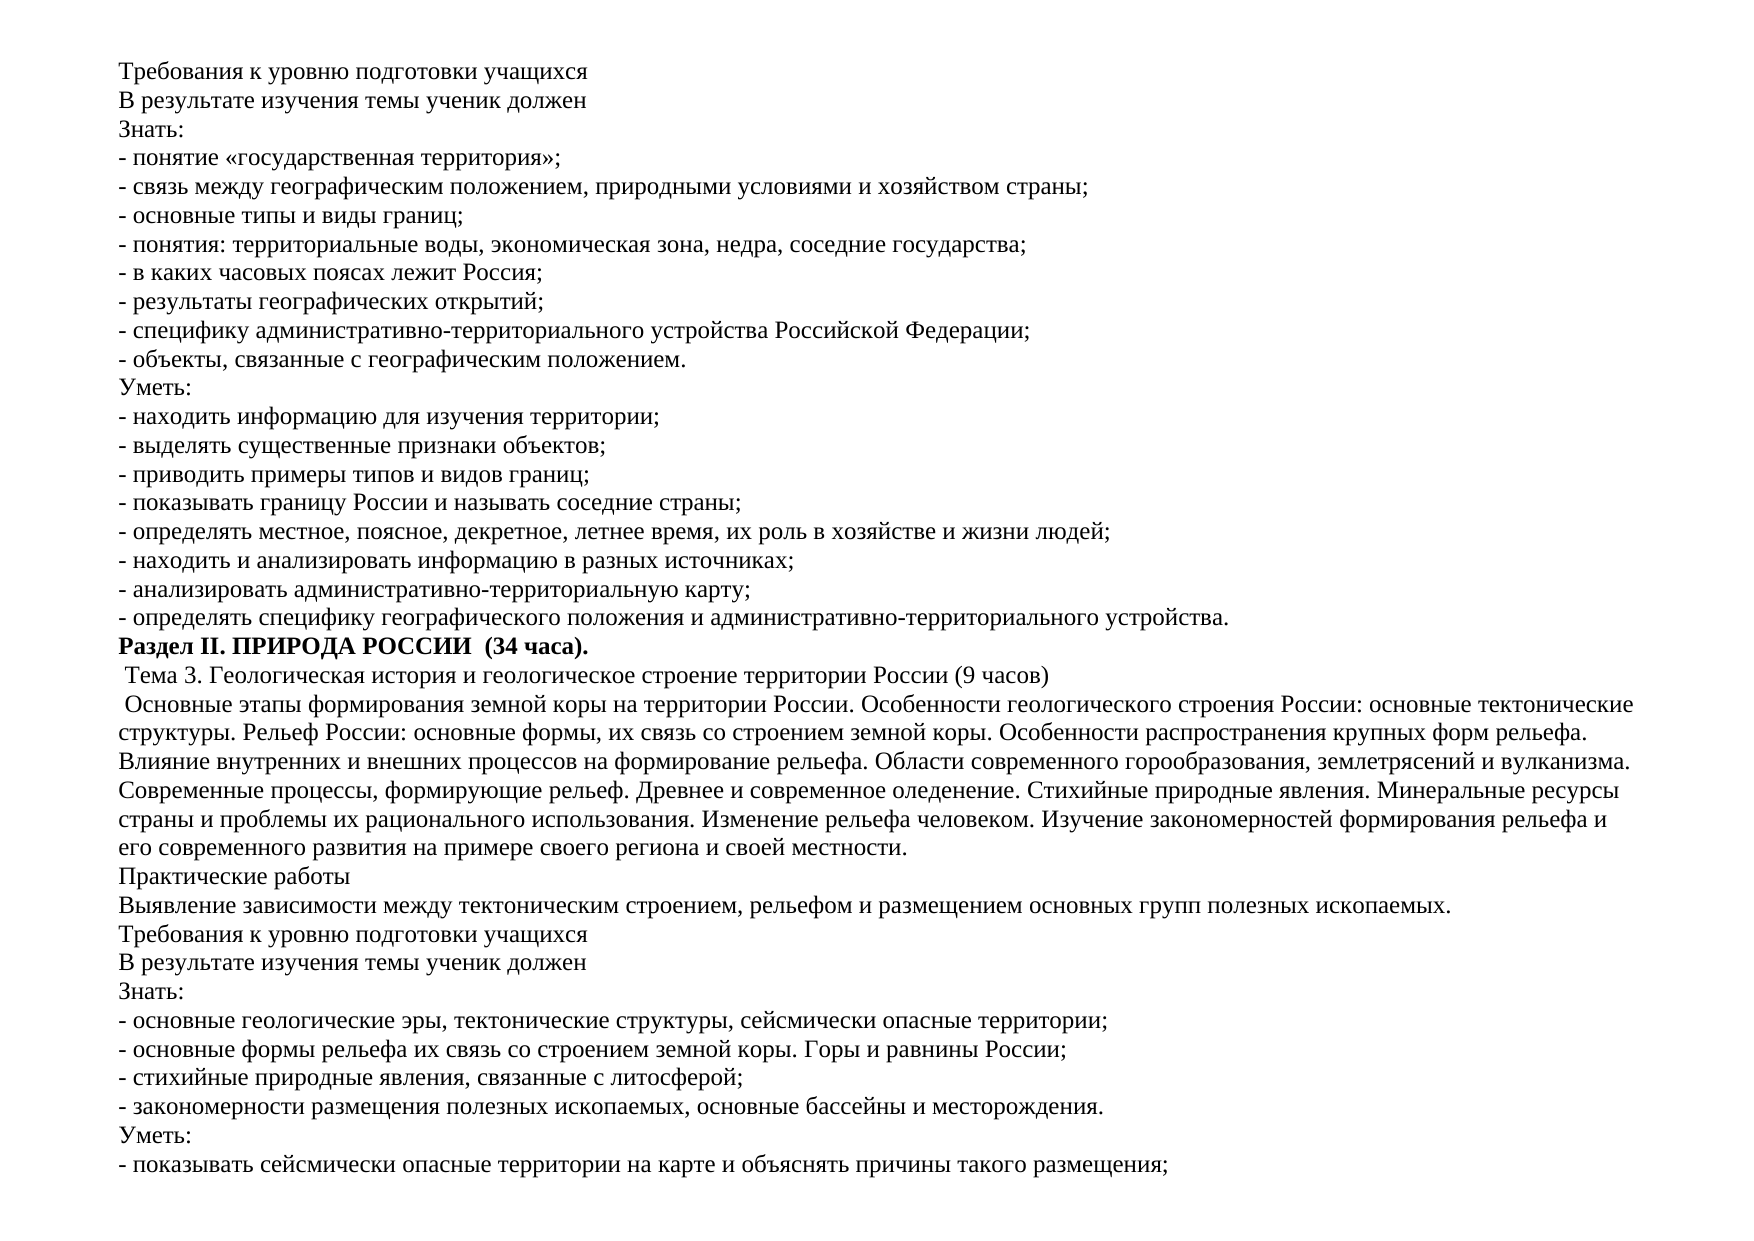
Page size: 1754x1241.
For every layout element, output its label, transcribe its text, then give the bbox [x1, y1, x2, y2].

text - связь между географическим положением, природными условиями и хозяйством страны; [118, 171, 1636, 200]
text - результаты географических открытий; [118, 286, 1636, 315]
text Тема 3. Геологическая история и геологическое строение территории России (9 часов) [118, 660, 1636, 689]
text - показывать границу России и называть соседние страны; [118, 487, 1636, 516]
text Выявление зависимости между тектоническим строением, рельефом и размещением основных групп полезных ископаемых. [118, 890, 1636, 919]
text - специфику административно-территориального устройства Российской Федерации; [118, 315, 1636, 344]
text - закономерности размещения полезных ископаемых, основные бассейны и месторождения. [118, 1091, 1636, 1120]
text - понятие «государственная территория»; [118, 142, 1636, 171]
text Практические работы [118, 861, 1636, 890]
text Уметь: [118, 1120, 1636, 1149]
text - стихийные природные явления, связанные с литосферой; [118, 1062, 1636, 1091]
text Основные этапы формирования земной коры на территории России. Особенности геологического строения России: основные тектонические структуры. Рельеф России: основные формы, их связь со строением земной коры. Особенности распространения крупных форм рельефа. Влияние внутренних и внешних процессов на формирование рельефа. Области современного горообразования, землетрясений и вулканизма. Современные процессы, формирующие рельеф. Древнее и современное оледенение. Стихийные природные явления. Минеральные ресурсы страны и проблемы их рационального использования. Изменение рельефа человеком. Изучение закономерностей формирования рельефа и его современного развития на примере своего региона и своей местности. [118, 689, 1636, 861]
text - понятия: территориальные воды, экономическая зона, недра, соседние государства; [118, 229, 1636, 257]
text - основные геологические эры, тектонические структуры, сейсмически опасные территории; [118, 1005, 1636, 1034]
text - находить информацию для изучения территории; [118, 401, 1636, 430]
text - основные формы рельефа их связь со строением земной коры. Горы и равнины России; [118, 1034, 1636, 1062]
text - показывать сейсмически опасные территории на карте и объяснять причины такого размещения; [118, 1149, 1636, 1177]
text Требования к уровню подготовки учащихся [118, 56, 1636, 85]
text - приводить примеры типов и видов границ; [118, 459, 1636, 487]
text В результате изучения темы ученик должен [118, 85, 1636, 114]
text Уметь: [118, 372, 1636, 401]
text Знать: [118, 114, 1636, 142]
text Требования к уровню подготовки учащихся [118, 919, 1636, 947]
text - объекты, связанные с географическим положением. [118, 344, 1636, 372]
text - определять местное, поясное, декретное, летнее время, их роль в хозяйстве и жизни людей; [118, 516, 1636, 545]
text Знать: [118, 976, 1636, 1005]
text - находить и анализировать информацию в разных источниках; [118, 545, 1636, 574]
text В результате изучения темы ученик должен [118, 947, 1636, 976]
text - выделять существенные признаки объектов; [118, 430, 1636, 459]
text - определять специфику географического положения и административно-территориального устройства. [118, 602, 1636, 631]
text Раздел II. ПРИРОДА РОССИИ (34 часа). [118, 631, 1636, 660]
text - в каких часовых поясах лежит Россия; [118, 257, 1636, 286]
text - основные типы и виды границ; [118, 200, 1636, 229]
text - анализировать административно-территориальную карту; [118, 574, 1636, 602]
